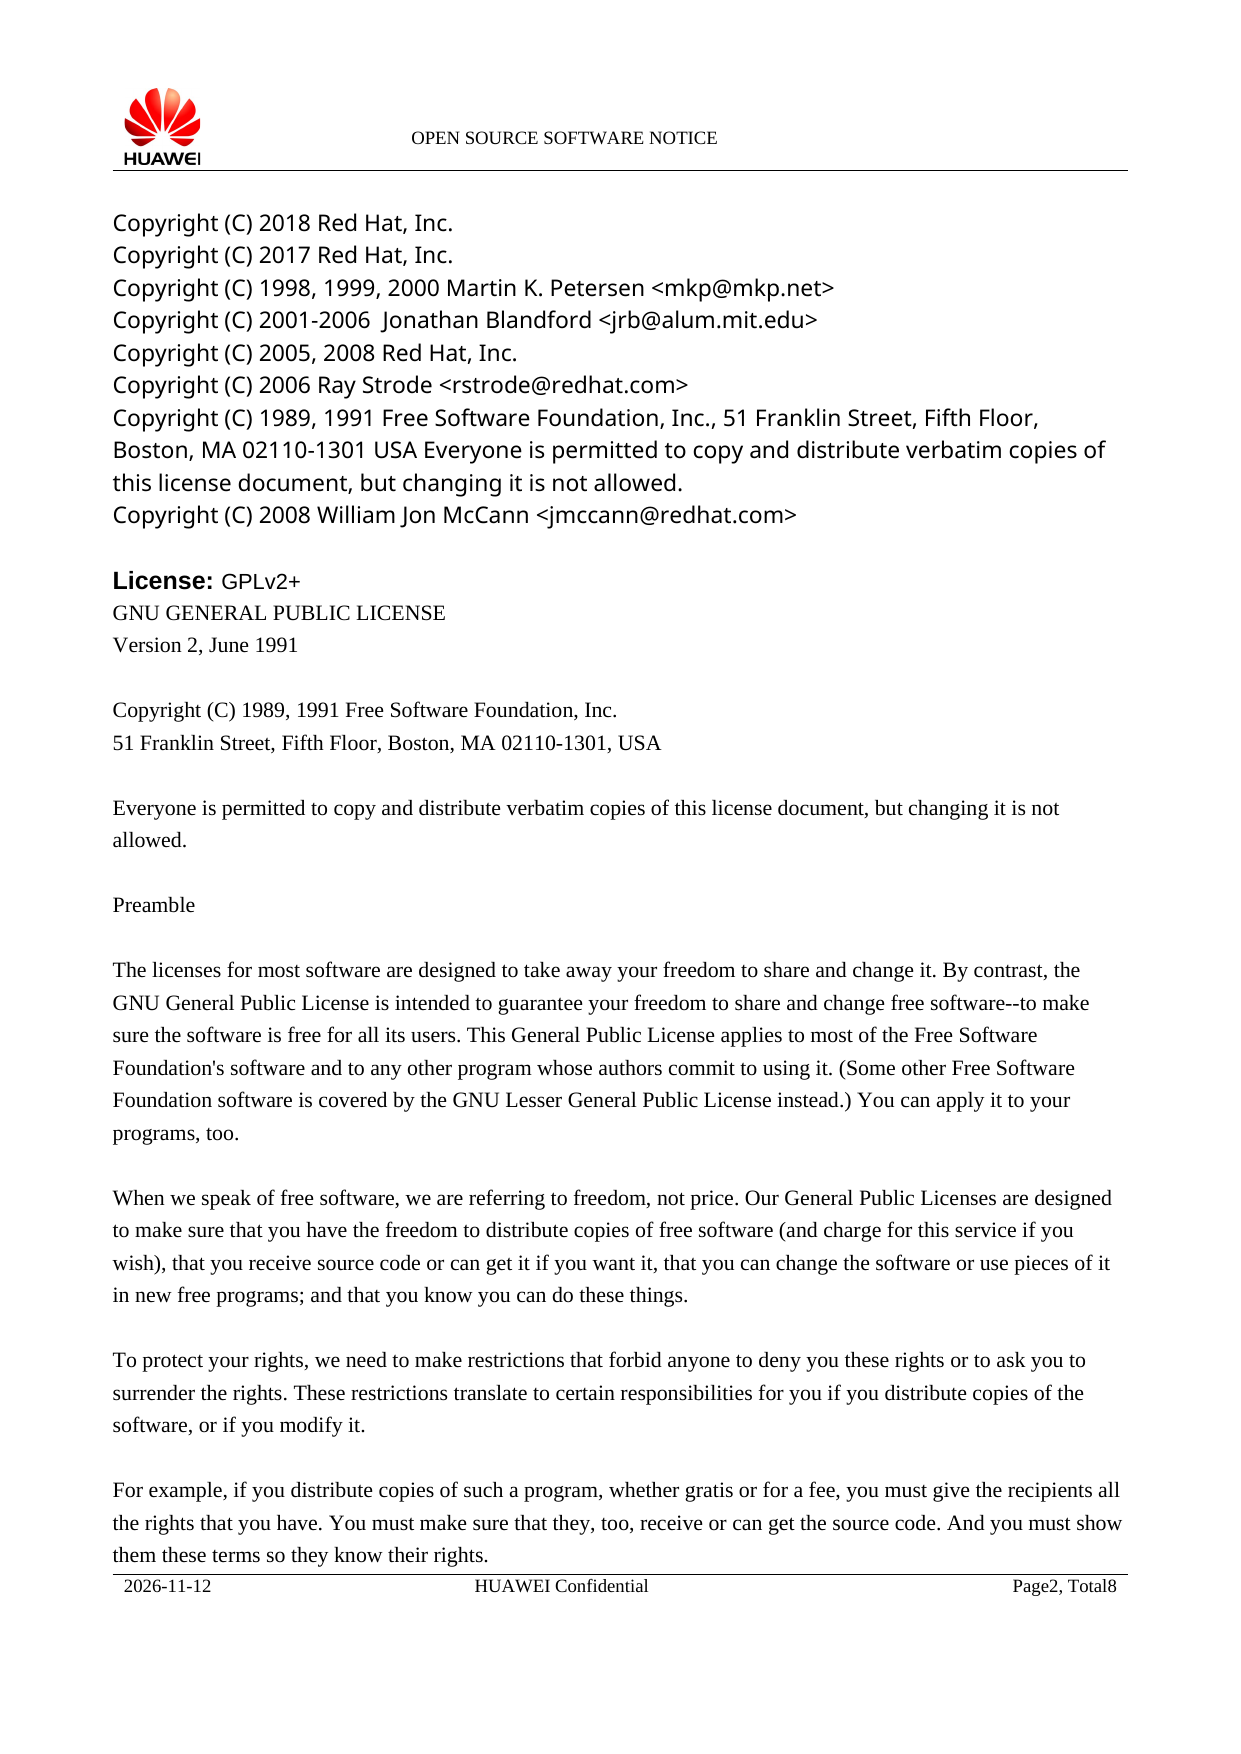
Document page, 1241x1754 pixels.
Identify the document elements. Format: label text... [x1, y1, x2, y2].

picture [124, 88, 201, 165]
text License: GPLv2+ [112, 564, 1128, 596]
